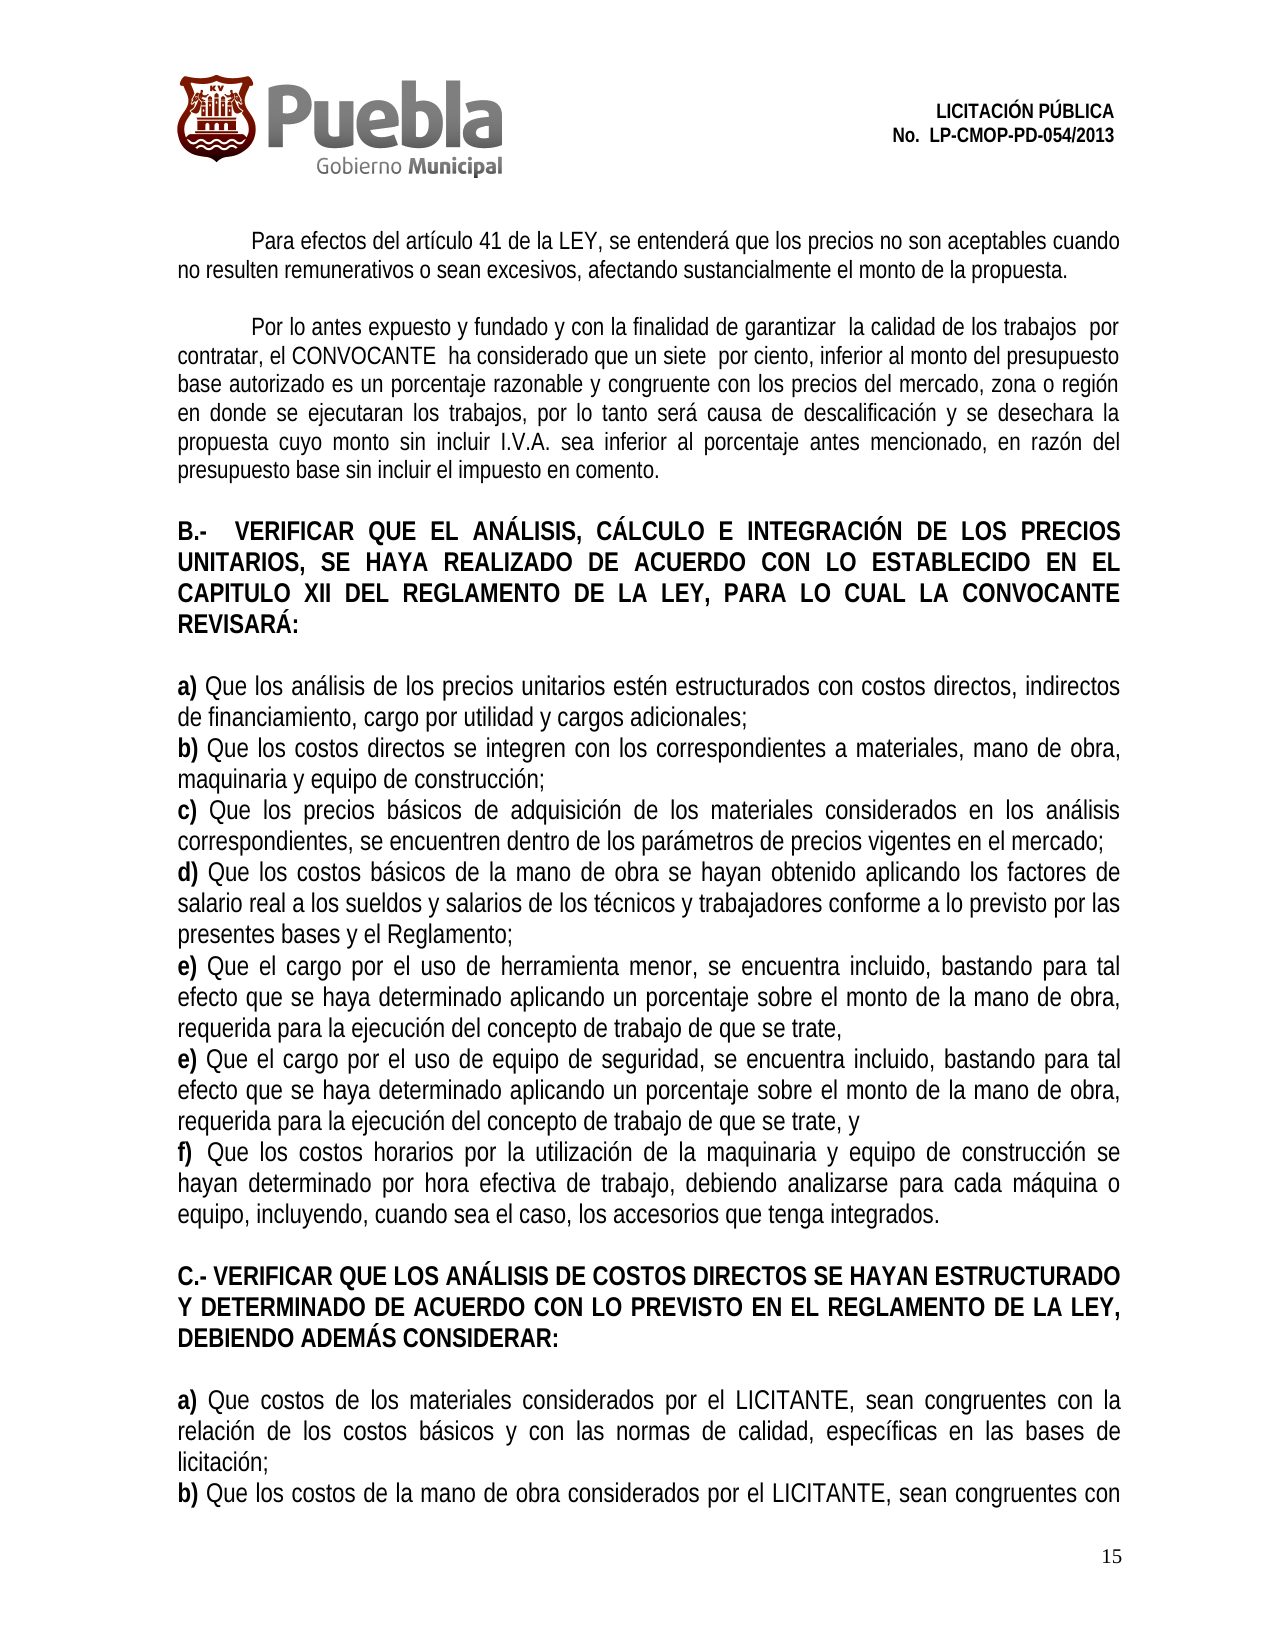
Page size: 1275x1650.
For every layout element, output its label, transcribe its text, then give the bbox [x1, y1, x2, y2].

text a) Que costos de los materiales considerados por el LICITANTE, sean congruentes con la relación de los costos básicos y con las normas de calidad, específicas en las bases de licitación; [177, 1384, 1122, 1477]
text c) Que los precios básicos de adquisición de los materiales considerados en los análisis correspondientes, se encuentren dentro de los parámetros de precios vigentes en el mercado; [177, 794, 1122, 856]
text e) Que el cargo por el uso de equipo de seguridad, se encuentra incluido, bastando para tal efecto que se haya determinado aplicando un porcentaje sobre el monto de la mano de obra, requerida para la ejecución del concepto de trabajo de que se trate, y [177, 1043, 1122, 1136]
text C.- VERIFICAR QUE LOS ANÁLISIS DE COSTOS DIRECTOS SE HAYAN ESTRUCTURADO Y DETERMINADO DE ACUERDO CON LO PREVISTO EN EL REGLAMENTO DE LA LEY, DEBIENDO ADEMÁS CONSIDERAR: [177, 1260, 1122, 1353]
text B.- VERIFICAR QUE EL ANÁLISIS, CÁLCULO E INTEGRACIÓN DE LOS PRECIOS UNITARIOS, SE HAYA REALIZADO DE ACUERDO CON LO ESTABLECIDO EN EL CAPITULO XII DEL REGLAMENTO DE LA LEY, PARA LO CUAL LA CONVOCANTE REVISARÁ: [177, 515, 1122, 639]
text d) Que los costos básicos de la mano de obra se hayan obtenido aplicando los factores de salario real a los sueldos y salarios de los técnicos y trabajadores conforme a lo previsto por las presentes bases y el Reglamento; [177, 856, 1122, 949]
text Para efectos del artículo 41 de la LEY, se entenderá que los precios no son aceptables cuando no resulten remunerativos o sean excesivos, afectando sustancialmente el monto de la propuesta. [177, 226, 1122, 283]
picture [177, 75, 502, 178]
text e) Que el cargo por el uso de herramienta menor, se encuentra incluido, bastando para tal efecto que se haya determinado aplicando un porcentaje sobre el monto de la mano de obra, requerida para la ejecución del concepto de trabajo de que se trate, [177, 949, 1122, 1043]
text b) Que los costos directos se integren con los correspondientes a materiales, mano de obra, maquinaria y equipo de construcción; [177, 732, 1122, 794]
list Que los costos horarios por la utilización de la maquinaria y equipo de construcción se hayan determinado por hora efectiva de trabajo, debiendo analizarse para cada máquina o equipo, incluyendo, cuando sea el caso, los accesorios que tenga integrados. [177, 1136, 1122, 1229]
text Por lo antes expuesto y fundado y con la finalidad de garantizar la calidad de los trabajos por contratar, el CONVOCANTE ha considerado que un siete por ciento, inferior al monto del presupuesto base autorizado es un porcentaje razonable y congruente con los precios del mercado, zona o región en donde se ejecutaran los trabajos, por lo tanto será causa de descalificación y se desechara la propuesta cuyo monto sin incluir I.V.A. sea inferior al porcentaje antes mencionado, en razón del presupuesto base sin incluir el impuesto en comento. [177, 312, 1122, 484]
text a) Que los análisis de los precios unitarios estén estructurados con costos directos, indirectos de financiamiento, cargo por utilidad y cargos adicionales; [177, 670, 1122, 732]
